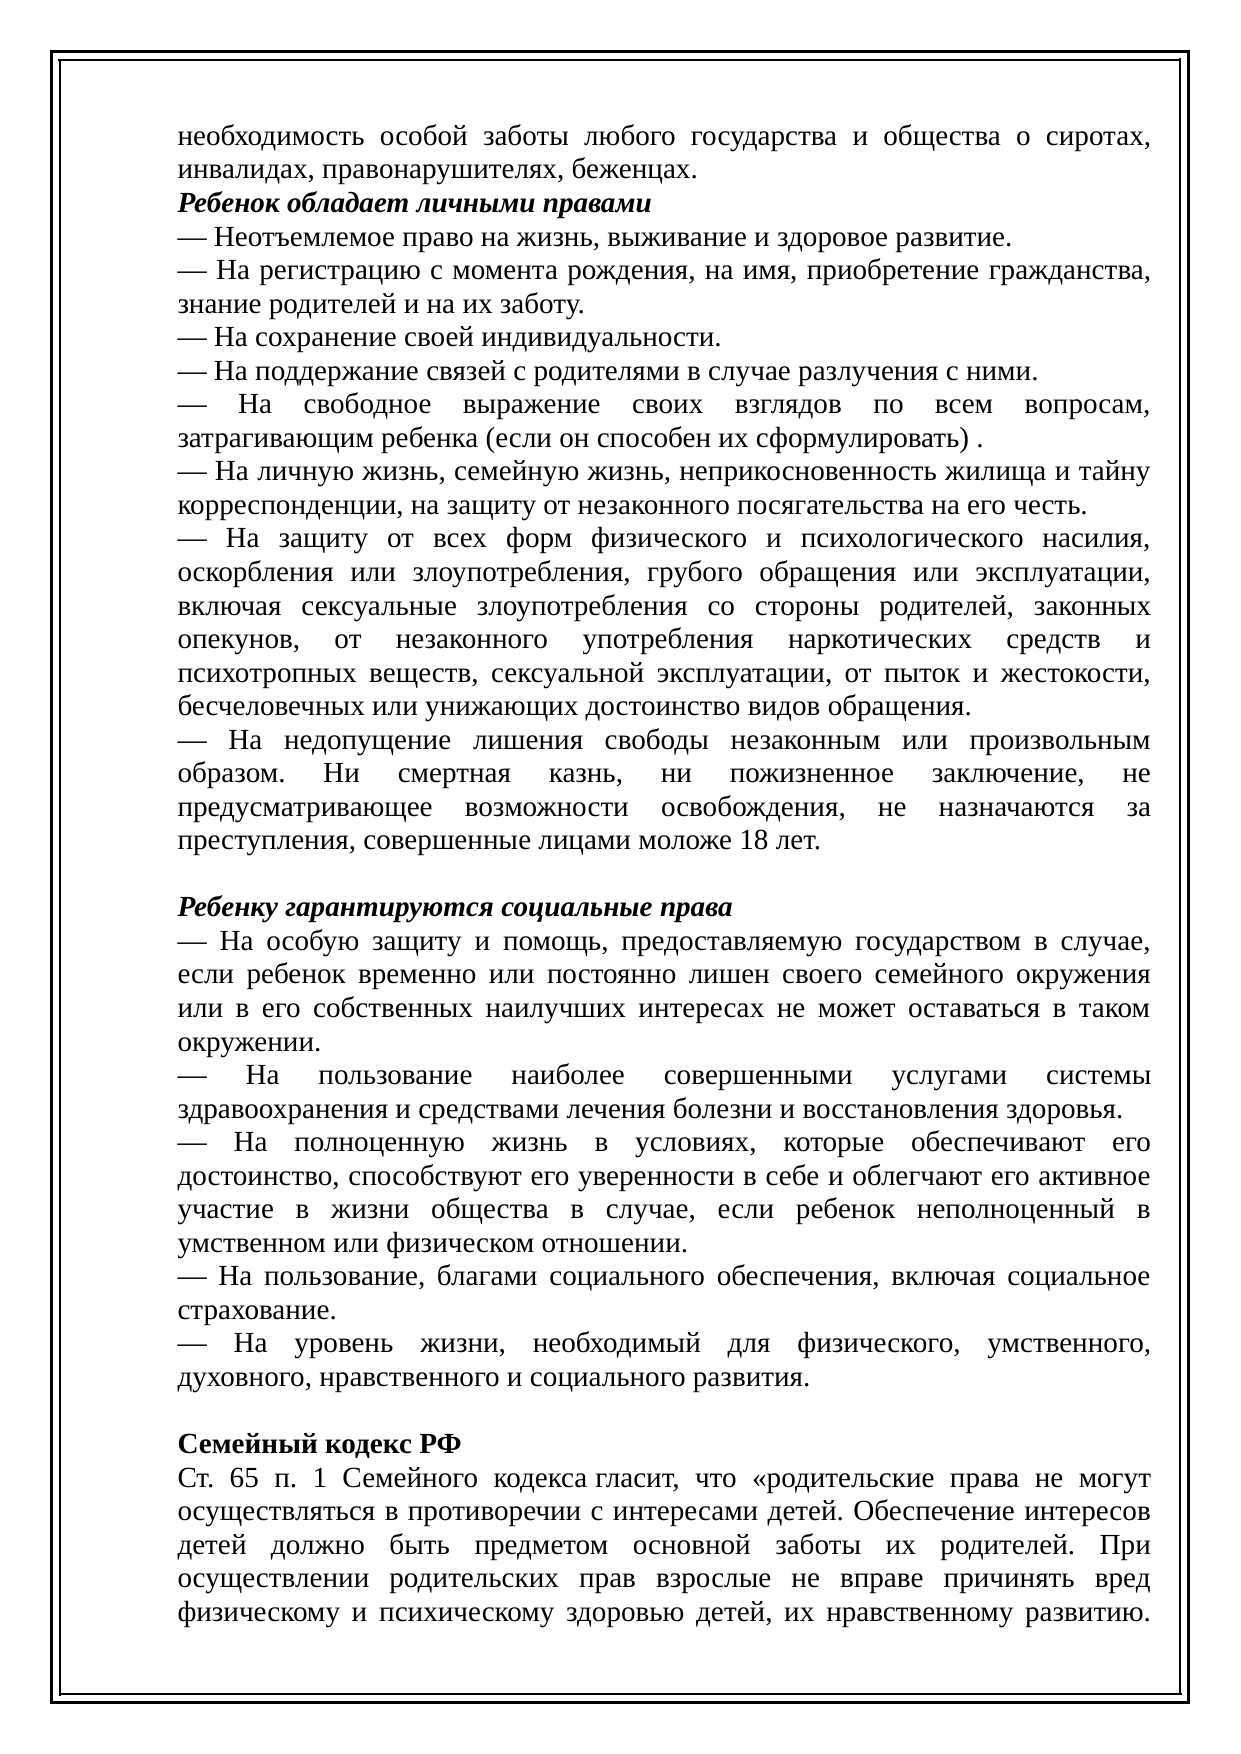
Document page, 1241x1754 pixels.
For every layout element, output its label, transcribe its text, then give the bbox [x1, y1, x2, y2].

text — На сохранение своей индивидуальности. [177, 319, 1152, 353]
text — На свободное выражение своих взглядов по всем вопросам, затрагивающим ребенка (если он способен их сформулировать) . [177, 386, 1152, 453]
text — На уровень жизни, необходимый для физического, умственного, духовного, нравственного и социального развития. [177, 1326, 1152, 1393]
text Ребенок обладает личными правами [177, 185, 1152, 219]
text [177, 118, 1152, 185]
text — На особую защиту и помощь, предоставляемую государством в случае, если ребенок временно или постоянно лишен своего семейного окружения или в его собственных наилучших интересах не может оставаться в таком окружении. [177, 923, 1152, 1057]
text — На личную жизнь, семейную жизнь, неприкосновенность жилища и тайну корреспонденции, на защиту от незаконного посягательства на его честь. [177, 453, 1152, 521]
text — На недопущение лишения свободы незаконным или произвольным образом. Ни смертная казнь, ни пожизненное заключение, не предусматривающее возможности освобождения, не назначаются за преступления, совершенные лицами моложе 18 лет. [177, 722, 1152, 856]
text — На защиту от всех форм физического и психологического насилия, оскорбления или злоупотребления, грубого обращения или эксплуатации, включая сексуальные злоупотребления со стороны родителей, законных опекунов, от незаконного употребления наркотических средств и психотропных веществ, сексуальной эксплуатации, от пыток и жестокости, бесчеловечных или унижающих достоинство видов обращения. [177, 521, 1152, 722]
text — На пользование, благами социального обеспечения, включая социальное страхование. [177, 1258, 1152, 1326]
text Семейный кодекс РФ [177, 1426, 1152, 1460]
text — На регистрацию с момента рождения, на имя, приобретение гражданства, знание родителей и на их заботу. [177, 252, 1152, 319]
text — На пользование наиболее совершенными услугами системы здравоохранения и средствами лечения болезни и восстановления здоровья. [177, 1057, 1152, 1124]
text — На поддержание связей с родителями в случае разлучения с ними. [177, 353, 1152, 386]
text — Неотъемлемое право на жизнь, выживание и здоровое развитие. [177, 219, 1152, 252]
text Ребенку гарантируются социальные права [177, 889, 1152, 923]
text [177, 1460, 1152, 1627]
text — На полноценную жизнь в условиях, которые обеспечивают его достоинство, способствуют его уверенности в себе и облегчают его активное участие в жизни общества в случае, если ребенок неполноценный в умственном или физическом отношении. [177, 1124, 1152, 1258]
